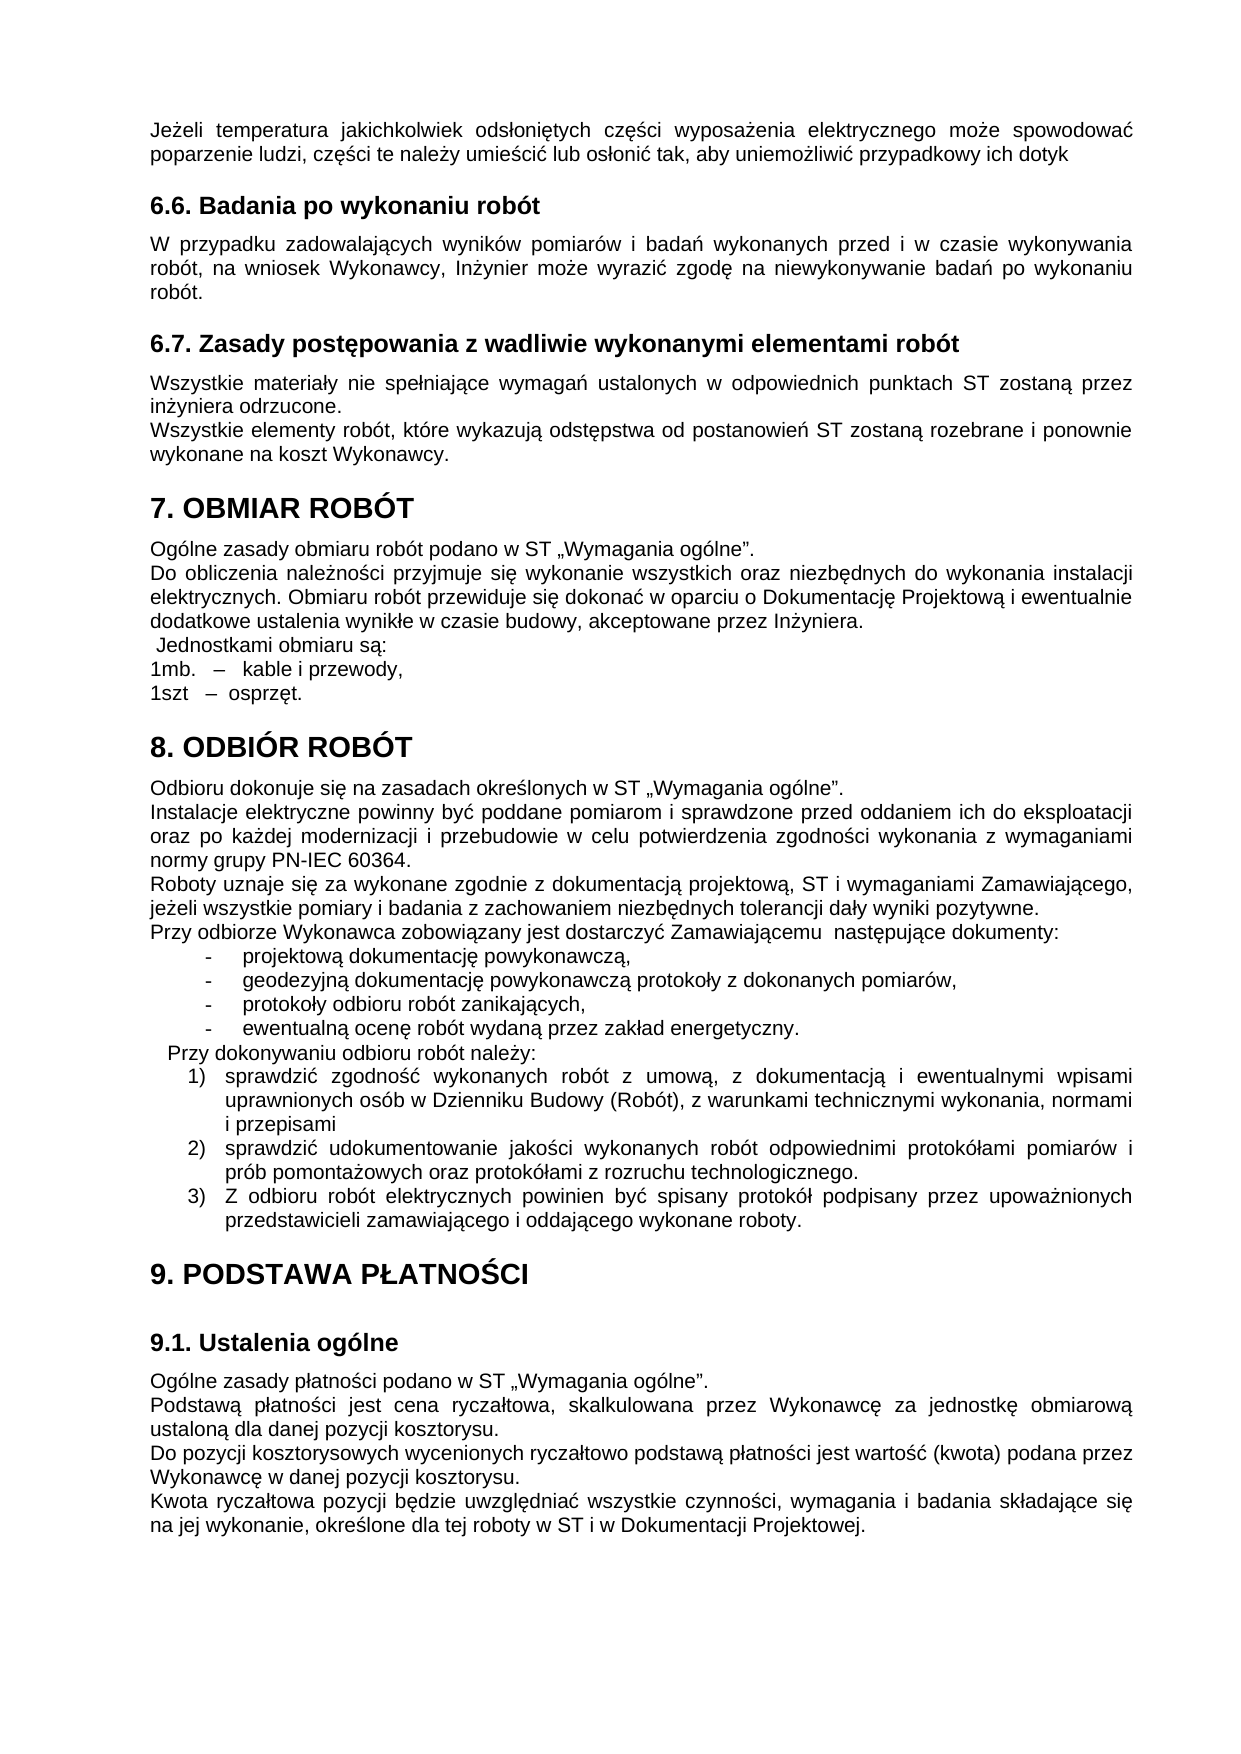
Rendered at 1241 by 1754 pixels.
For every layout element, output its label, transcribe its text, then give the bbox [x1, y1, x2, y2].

text 1mb. – kable i przewody, [150, 657, 1134, 681]
text W przypadku zadowalających wyników pomiarów i badań wykonanych przed i w czasie wykonywania robót, na wniosek Wykonawcy, Inżynier może wyrazić zgodę na niewykonywanie badań po wykonaniu robót. [150, 232, 1134, 304]
text Odbioru dokonuje się na zasadach określonych w ST „Wymagania ogólne”. [150, 776, 1134, 800]
text Roboty uznaje się za wykonane zgodnie z dokumentacją projektową, ST i wymaganiami Zamawiającego, jeżeli wszystkie pomiary i badania z zachowaniem niezbędnych tolerancji dały wyniki pozytywne. [150, 872, 1134, 920]
text Wszystkie materiały nie spełniające wymagań ustalonych w odpowiednich punktach ST zostaną przez inżyniera odrzucone. [150, 370, 1134, 418]
list protokoły odbioru robót zanikających, [205, 992, 1134, 1016]
subtitle Badania po wykonaniu robót [150, 191, 1134, 220]
subtitle Ustalenia ogólne [150, 1328, 1134, 1357]
list sprawdzić udokumentowanie jakości wykonanych robót odpowiednimi protokółami pomiarów i prób pomontażowych oraz protokółami z rozruchu technologicznego. [187, 1136, 1134, 1184]
text Jeżeli temperatura jakichkolwiek odsłoniętych części wyposażenia elektrycznego może spowodować poparzenie ludzi, części te należy umieścić lub osłonić tak, aby uniemożliwić przypadkowy ich dotyk [150, 118, 1134, 166]
text Ogólne zasady płatności podano w ST „Wymagania ogólne”. [150, 1369, 1134, 1393]
text Ogólne zasady obmiaru robót podano w ST „Wymagania ogólne”. [150, 537, 1134, 561]
subtitle Zasady postępowania z wadliwie wykonanymi elementami robót [150, 329, 1134, 358]
list geodezyjną dokumentację powykonawczą protokoły z dokonanych pomiarów, [205, 968, 1134, 992]
subtitle OBMIAR ROBÓT [150, 491, 1134, 525]
text Instalacje elektryczne powinny być poddane pomiarom i sprawdzone przed oddaniem ich do eksploatacji oraz po każdej modernizacji i przebudowie w celu potwierdzenia zgodności wykonania z wymaganiami normy grupy PN-IEC 60364. [150, 800, 1134, 872]
text Jednostkami obmiaru są: [150, 633, 1134, 657]
subtitle ODBIÓR ROBÓT [150, 730, 1134, 763]
text Wszystkie elementy robót, które wykazują odstępstwa od postanowień ST zostaną rozebrane i ponownie wykonane na koszt Wykonawcy. [150, 418, 1134, 466]
list projektową dokumentację powykonawczą, [205, 944, 1134, 968]
text Do obliczenia należności przyjmuje się wykonanie wszystkich oraz niezbędnych do wykonania instalacji elektrycznych. Obmiaru robót przewiduje się dokonać w oparciu o Dokumentację Projektową i ewentualnie dodatkowe ustalenia wynikłe w czasie budowy, akceptowane przez Inżyniera. [150, 561, 1134, 633]
text Do pozycji kosztorysowych wycenionych ryczałtowo podstawą płatności jest wartość (kwota) podana przez Wykonawcę w danej pozycji kosztorysu. [150, 1441, 1134, 1489]
subtitle PODSTAWA PŁATNOŚCI [150, 1257, 1134, 1291]
list ewentualną ocenę robót wydaną przez zakład energetyczny. [205, 1016, 1134, 1040]
text 1szt – osprzęt. [150, 681, 1134, 705]
text Przy odbiorze Wykonawca zobowiązany jest dostarczyć Zamawiającemu następujące dokumenty: [150, 920, 1134, 944]
text Przy dokonywaniu odbioru robót należy: [150, 1040, 1134, 1064]
list Z odbioru robót elektrycznych powinien być spisany protokół podpisany przez upoważnionych przedstawicieli zamawiającego i oddającego wykonane roboty. [187, 1184, 1134, 1232]
list sprawdzić zgodność wykonanych robót z umową, z dokumentacją i ewentualnymi wpisami uprawnionych osób w Dzienniku Budowy (Robót), z warunkami technicznymi wykonania, normami i przepisami [187, 1064, 1134, 1136]
text Podstawą płatności jest cena ryczałtowa, skalkulowana przez Wykonawcę za jednostkę obmiarową ustaloną dla danej pozycji kosztorysu. [150, 1393, 1134, 1441]
text Kwota ryczałtowa pozycji będzie uwzględniać wszystkie czynności, wymagania i badania składające się na jej wykonanie, określone dla tej roboty w ST i w Dokumentacji Projektowej. [150, 1489, 1134, 1537]
